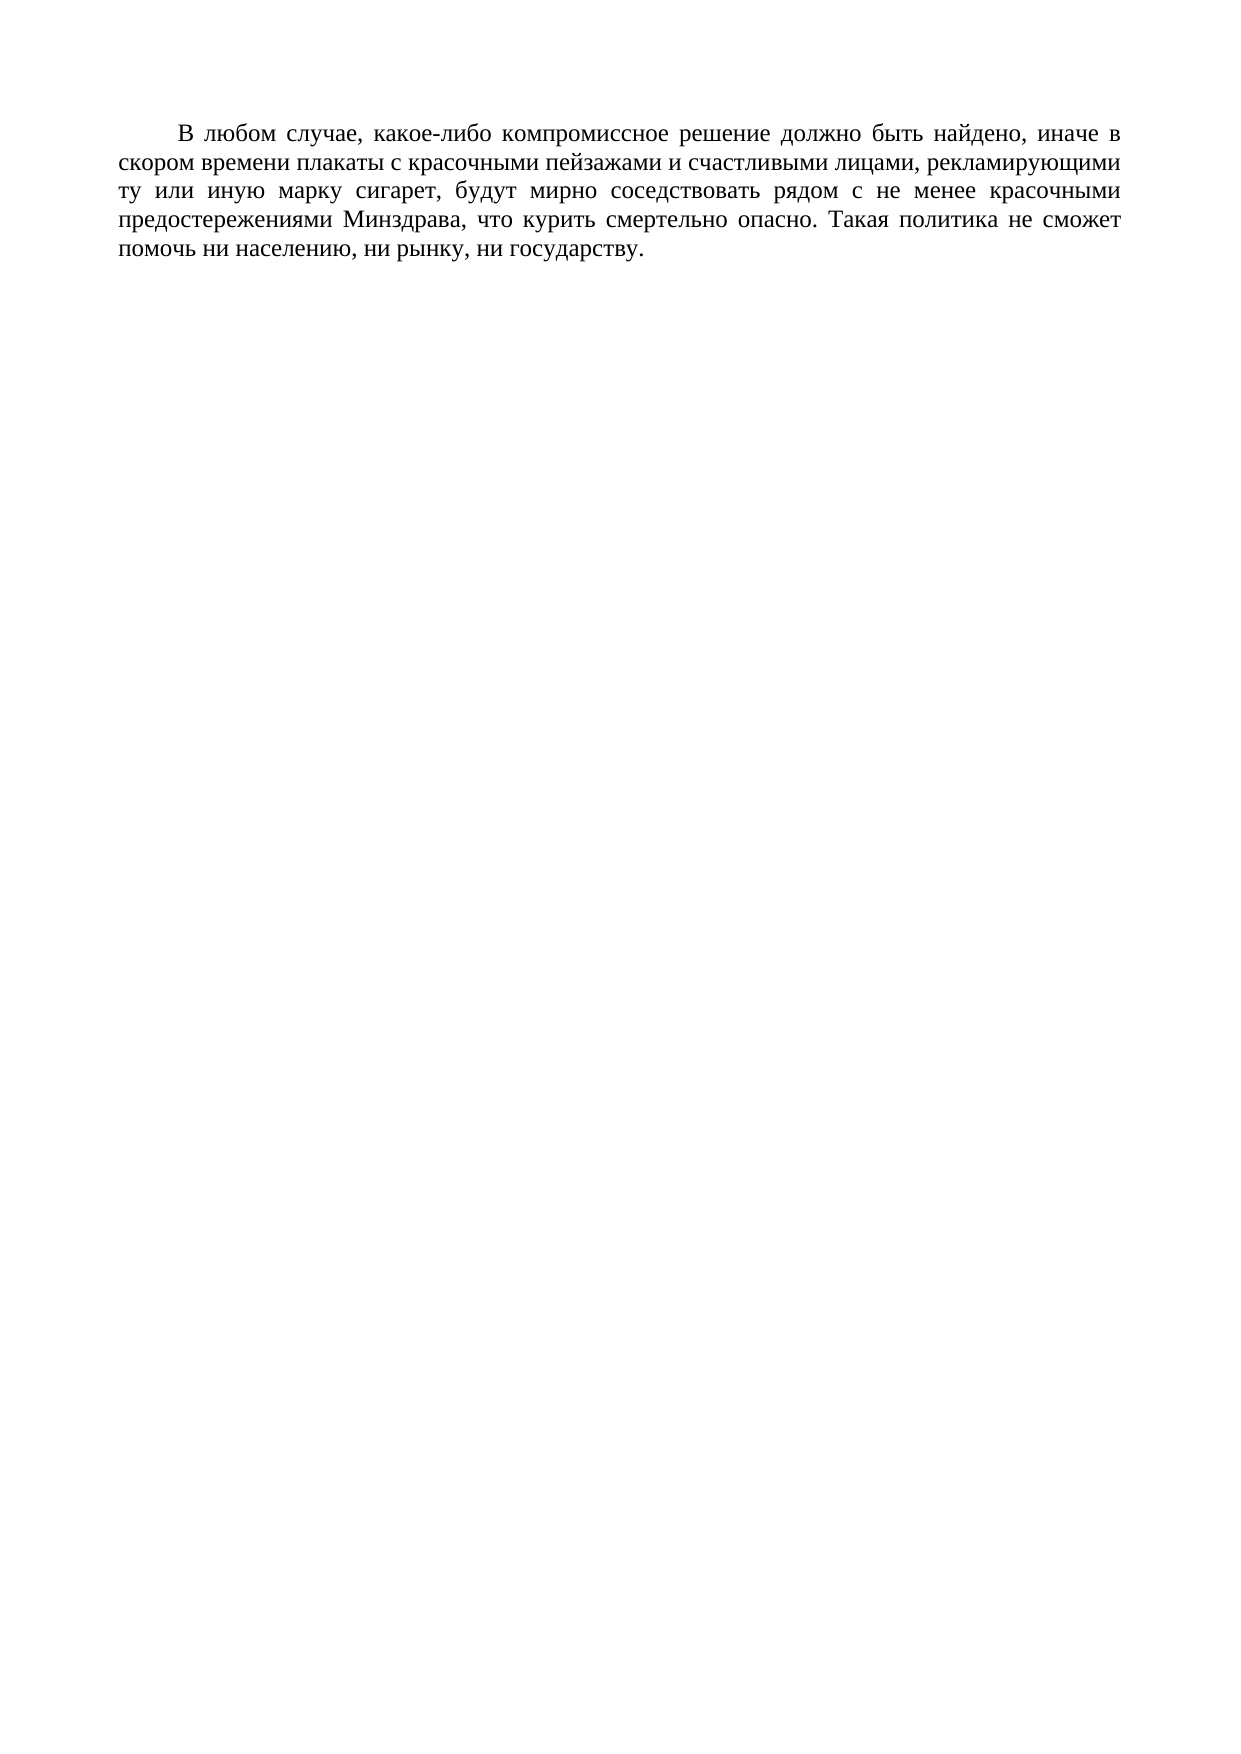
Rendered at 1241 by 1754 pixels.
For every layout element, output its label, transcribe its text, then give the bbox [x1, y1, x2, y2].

text В любом случае, какое-либо компромиссное решение должно быть найдено, иначе в скором времени плакаты с красочными пейзажами и счастливыми лицами, рекламирующими ту или иную марку сигарет, будут мирно соседствовать рядом с не менее красочными предостережениями Минздрава, что курить смертельно опасно. Такая политика не сможет помочь ни населению, ни рынку, ни государству. [118, 118, 1122, 262]
